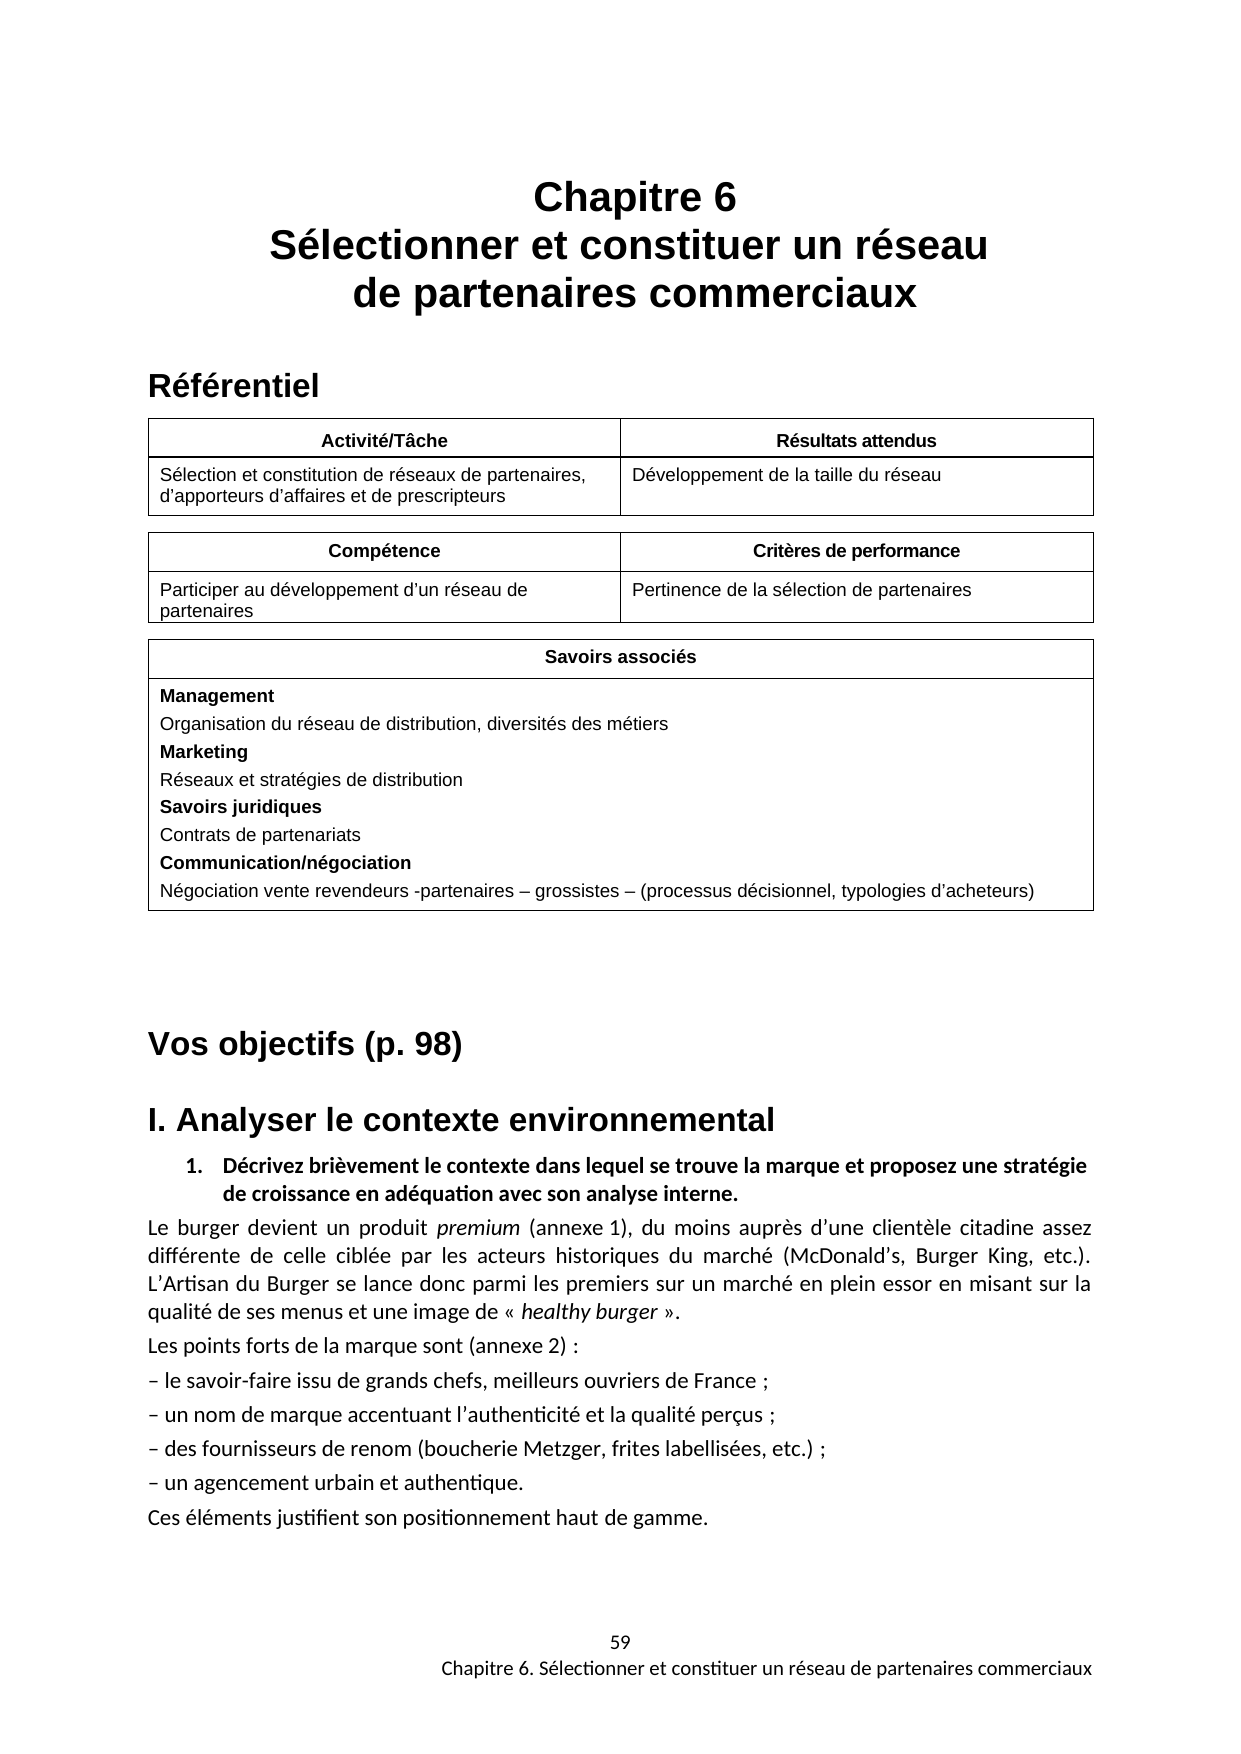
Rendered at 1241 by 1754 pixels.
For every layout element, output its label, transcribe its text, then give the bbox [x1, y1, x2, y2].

table_cell Participer au développement d’un réseau de partenaires [149, 572, 620, 622]
table_header Compétence [149, 533, 620, 571]
text Vos objectifs (p. 98) [148, 1024, 1092, 1062]
text I. Analyser le contexte environnemental [148, 1100, 1092, 1138]
text Le burger devient un produit premium (annexe 1), du moins auprès d’une clientèle citadine assez différente de celle ciblée par les acteurs historiques du marché (McDonald’s, Burger King, etc.). L’Artisan du Burger se lance donc parmi les premiers sur un marché en plein essor en misant sur la qualité de ses menus et une image de « healthy burger ». [148, 1213, 1092, 1325]
table_cell Pertinence de la sélection de partenaires [621, 572, 1093, 622]
table_cell Développement de la taille du réseau [621, 458, 1093, 515]
table_cell Management Organisation du réseau de distribution, diversités des métiers Marketing Réseaux et stratégies de distribution Savoirs juridiques Contrats de partenariats Communication/négociation Négociation vente revendeurs -partenaires – grossistes – (processus décisionnel, typologies d’acheteurs) [149, 679, 1093, 909]
text Chapitre 6 [148, 173, 1122, 221]
table_header Résultats attendus [621, 419, 1093, 456]
table_cell Sélection et constitution de réseaux de partenaires, d’apporteurs d’affaires et de prescripteurs [149, 458, 620, 515]
text Décrivez brièvement le contexte dans lequel se trouve la marque et proposez une stratégie de croissance en adéquation avec son analyse interne. [185, 1151, 1092, 1207]
text Référentiel [148, 366, 1092, 405]
text – des fournisseurs de renom (boucherie Metzger, frites labellisées, etc.) ; [148, 1434, 1092, 1462]
text Sélectionner et constituer un réseau de partenaires commerciaux [148, 221, 1122, 316]
text – le savoir-faire issu de grands chefs, meilleurs ouvriers de France ; [148, 1366, 1092, 1394]
table_header Activité/Tâche [149, 419, 620, 456]
text – un agencement urbain et authentique. [148, 1468, 1092, 1497]
table_header Savoirs associés [149, 640, 1093, 678]
text Les points forts de la marque sont (annexe 2) : [148, 1331, 1092, 1359]
text Ces éléments justifient son positionnement haut de gamme. [148, 1503, 1092, 1531]
text – un nom de marque accentuant l’authenticité et la qualité perçus ; [148, 1400, 1092, 1428]
table_header Critères de performance [621, 533, 1093, 571]
